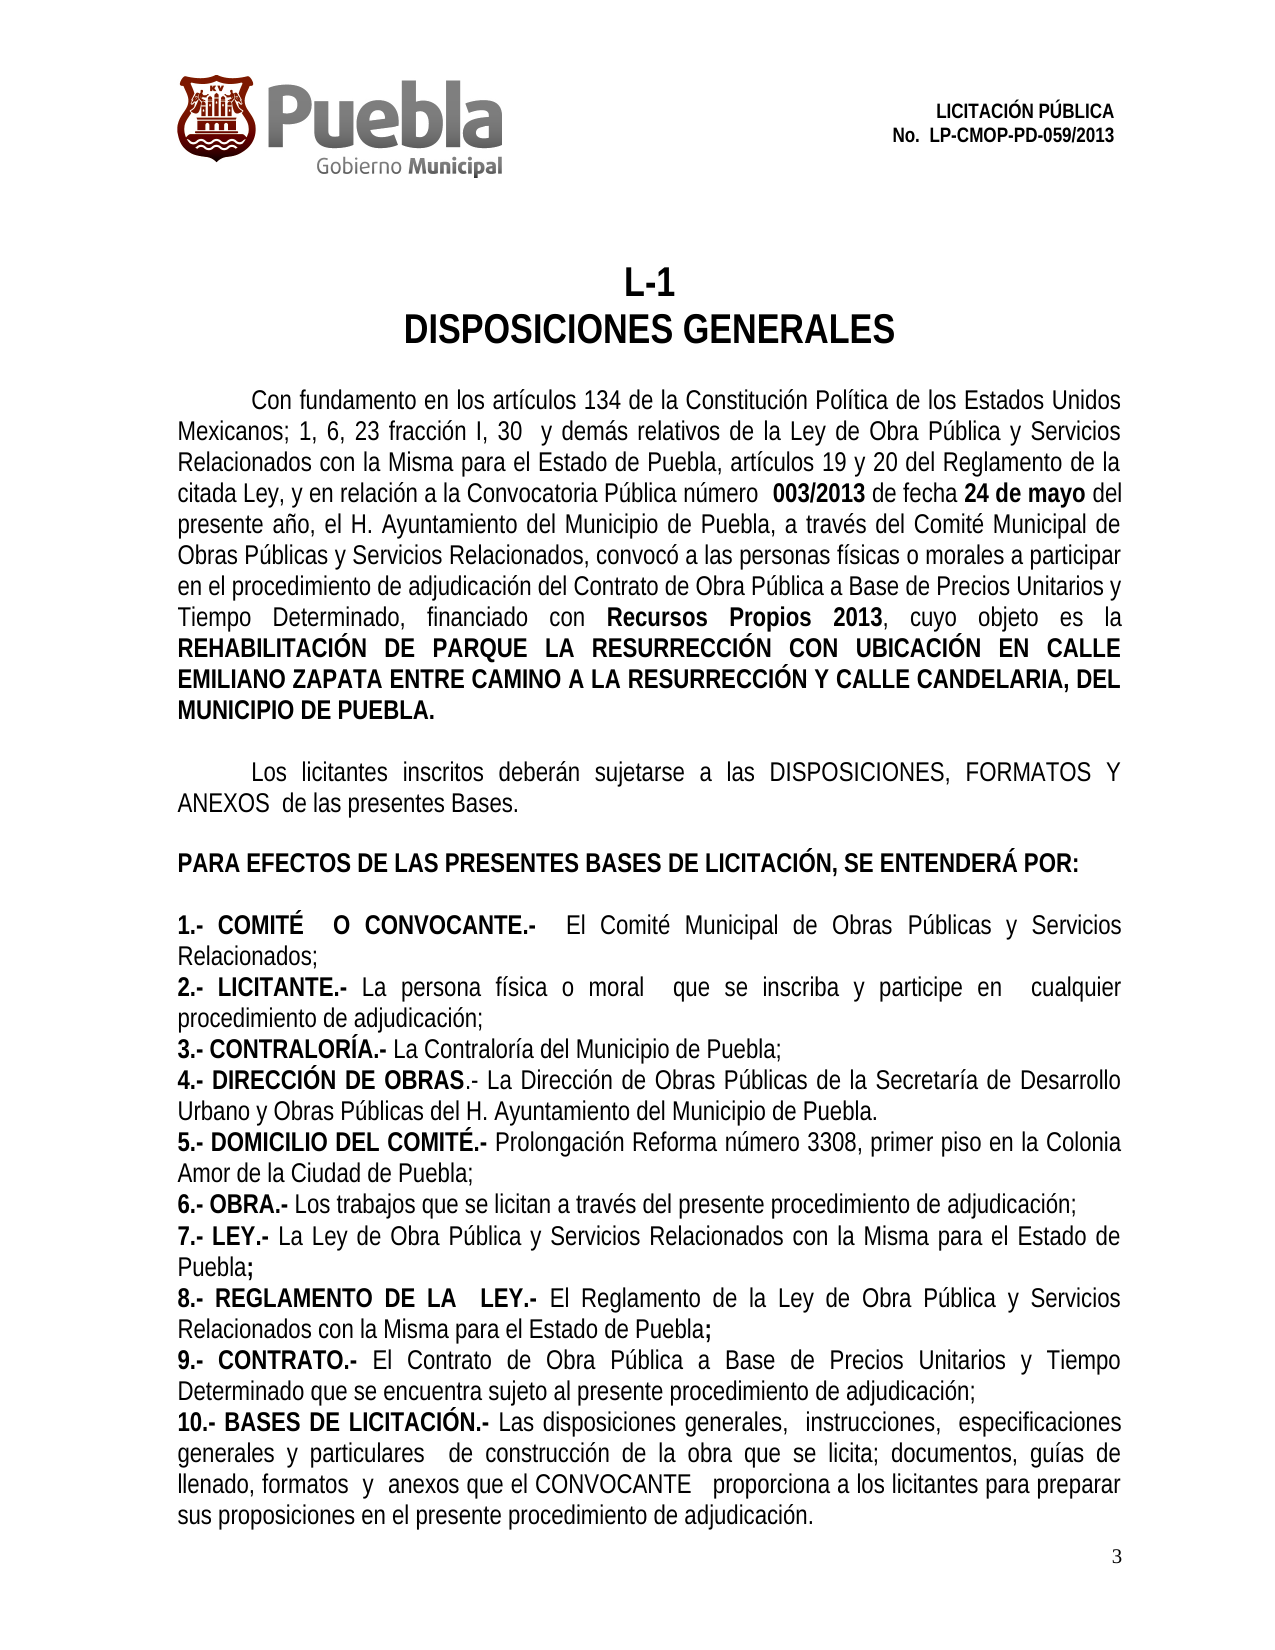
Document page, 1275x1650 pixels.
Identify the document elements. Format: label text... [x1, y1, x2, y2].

text 5.- DOMICILIO DEL COMITÉ.- Prolongación Reforma número 3308, primer piso en la Colonia Amor de la Ciudad de Puebla; [177, 1126, 1122, 1188]
text PARA EFECTOS DE LAS PRESENTES BASES DE LICITACIÓN, SE ENTENDERÁ POR: [177, 847, 1122, 878]
picture [177, 75, 502, 178]
text DISPOSICIONES GENERALES [177, 305, 1122, 353]
text 9.- CONTRATO.- El Contrato de Obra Pública a Base de Precios Unitarios y Tiempo Determinado que se encuentra sujeto al presente procedimiento de adjudicación; [177, 1344, 1122, 1406]
text Con fundamento en los artículos 134 de la Constitución Política de los Estados Unidos Mexicanos; 1, 6, 23 fracción I, 30 y demás relativos de la Ley de Obra Pública y Servicios Relacionados con la Misma para el Estado de Puebla, artículos 19 y 20 del Reglamento de la citada Ley, y en relación a la Convocatoria Pública número 003/2013 de fecha 24 de mayo del presente año, el H. Ayuntamiento del Municipio de Puebla, a través del Comité Municipal de Obras Públicas y Servicios Relacionados, convocó a las personas físicas o morales a participar en el procedimiento de adjudicación del Contrato de Obra Pública a Base de Precios Unitarios y Tiempo Determinado, financiado con Recursos Propios 2013, cuyo objeto es la REHABILITACIÓN DE PARQUE LA RESURRECCIÓN CON UBICACIÓN EN CALLE EMILIANO ZAPATA ENTRE CAMINO A LA RESURRECCIÓN Y CALLE CANDELARIA, DEL MUNICIPIO DE PUEBLA. [177, 384, 1122, 725]
text 2.- LICITANTE.- La persona física o moral que se inscriba y participe en cualquier procedimiento de adjudicación; [177, 971, 1122, 1033]
text 10.- BASES DE LICITACIÓN.- Las disposiciones generales, instrucciones, especificaciones generales y particulares de construcción de la obra que se licita; documentos, guías de llenado, formatos y anexos que el CONVOCANTE proporciona a los licitantes para preparar sus proposiciones en el presente procedimiento de adjudicación. [177, 1406, 1122, 1530]
text 3.- CONTRALORÍA.- La Contraloría del Municipio de Puebla; [177, 1033, 1122, 1064]
text 7.- LEY.- La Ley de Obra Pública y Servicios Relacionados con la Misma para el Estado de Puebla; [177, 1219, 1122, 1282]
text 6.- OBRA.- Los trabajos que se licitan a través del presente procedimiento de adjudicación; [177, 1188, 1122, 1219]
text 4.- DIRECCIÓN DE OBRAS.- La Dirección de Obras Públicas de la Secretaría de Desarrollo Urbano y Obras Públicas del H. Ayuntamiento del Municipio de Puebla. [177, 1064, 1122, 1126]
text Los licitantes inscritos deberán sujetarse a las DISPOSICIONES, FORMATOS Y ANEXOS de las presentes Bases. [177, 756, 1122, 818]
text 8.- REGLAMENTO DE LA LEY.- El Reglamento de la Ley de Obra Pública y Servicios Relacionados con la Misma para el Estado de Puebla; [177, 1282, 1122, 1344]
text L-1 [177, 257, 1122, 305]
text 1.- COMITÉ O CONVOCANTE.- El Comité Municipal de Obras Públicas y Servicios Relacionados; [177, 909, 1122, 971]
